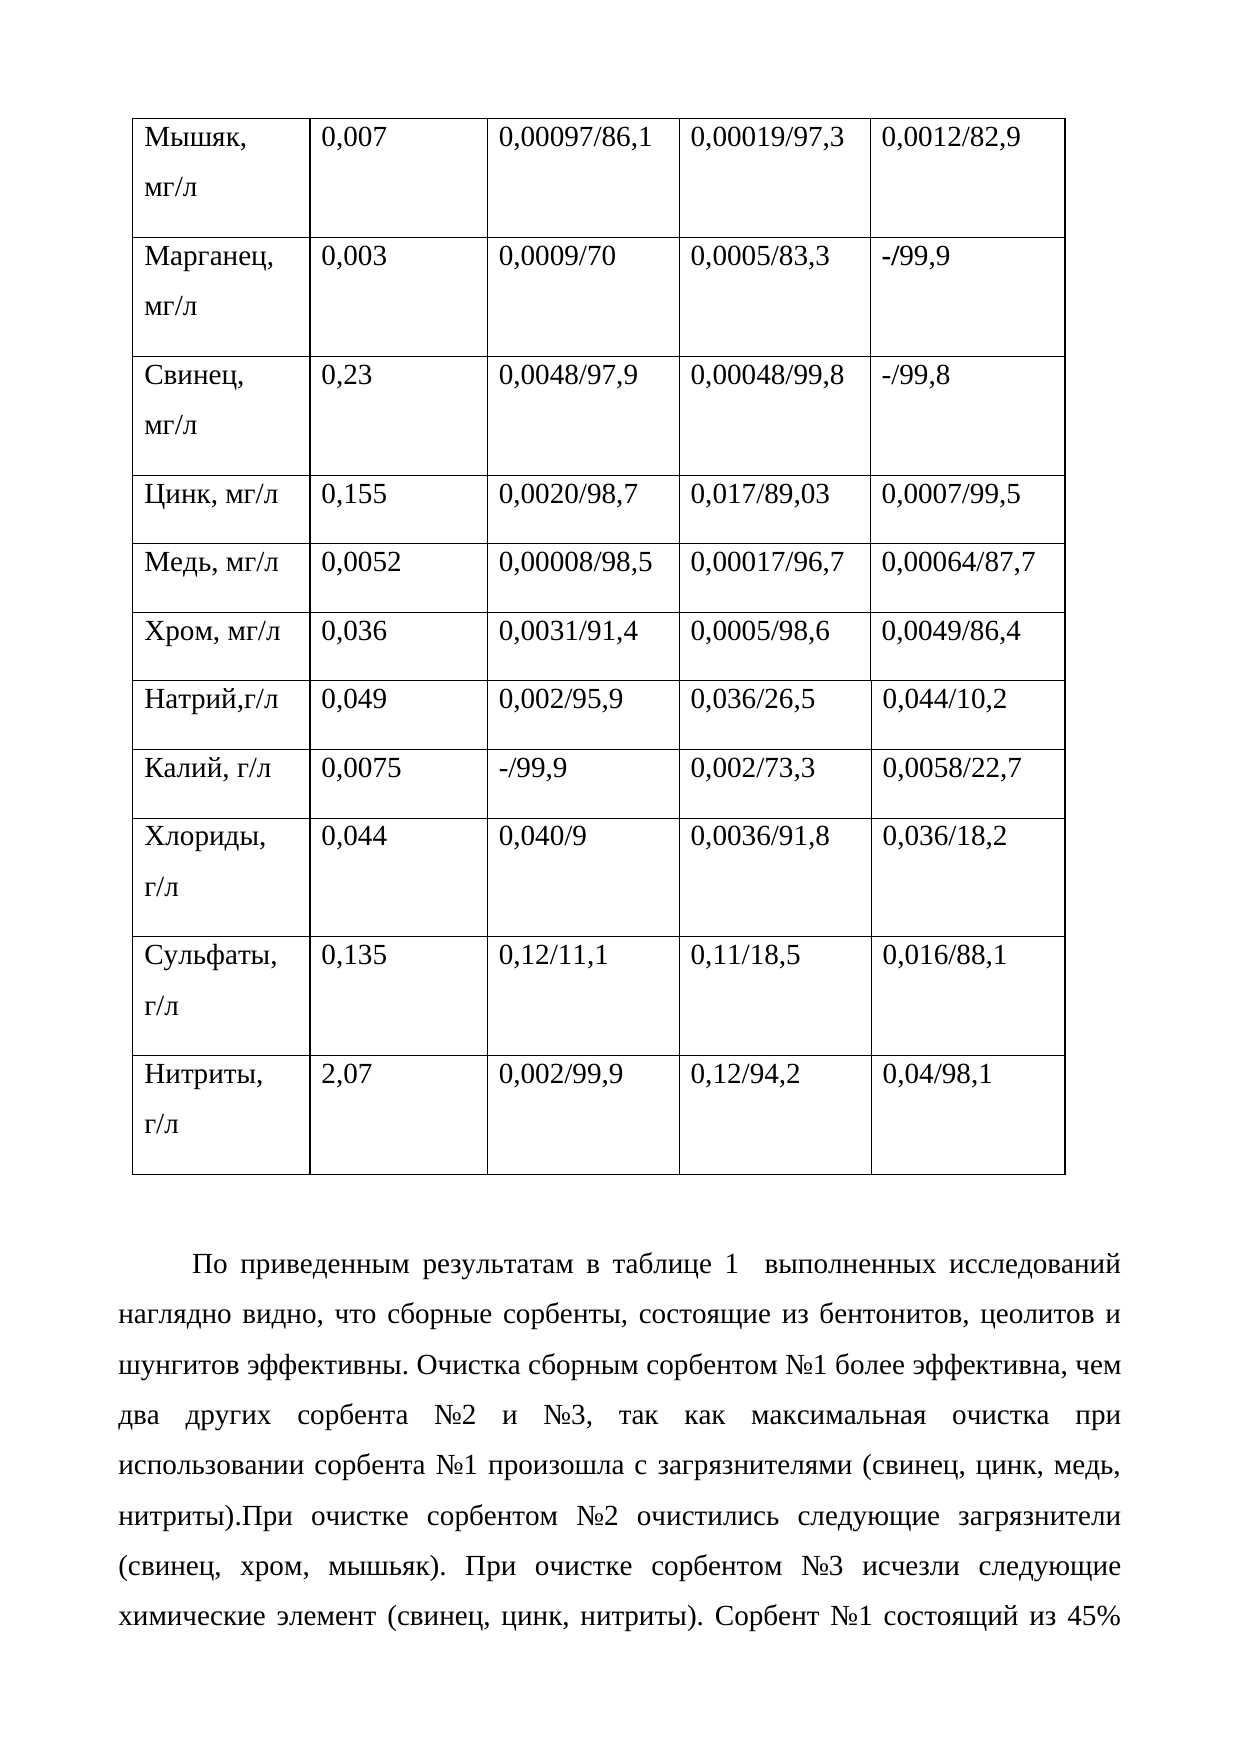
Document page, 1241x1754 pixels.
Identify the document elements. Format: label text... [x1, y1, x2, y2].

table_cell 0,0009/70 [488, 238, 679, 356]
table_cell Сульфаты, г/л [133, 937, 309, 1055]
table_cell 0,0020/98,7 [488, 476, 679, 543]
table_cell 0,016/88,1 [872, 937, 1064, 1055]
table_cell 0,0052 [311, 544, 487, 612]
table_cell 2,07 [311, 1056, 487, 1174]
table_cell 0,044/10,2 [872, 681, 1064, 749]
table_cell 0,003 [311, 238, 487, 356]
table_cell -/99,8 [871, 357, 1064, 475]
table_cell 0,0005/83,3 [680, 238, 870, 356]
table_cell Хром, мг/л [133, 613, 309, 680]
table_cell 0,044 [311, 819, 487, 936]
table_cell 0,00017/96,7 [680, 544, 870, 612]
table_cell -/99,9 [871, 238, 1064, 356]
table_cell Мышяк, мг/л [133, 119, 309, 237]
table_cell 0,0058/22,7 [872, 750, 1064, 817]
table_cell 0,002/73,3 [680, 750, 871, 817]
table_cell 0,00019/97,3 [680, 119, 870, 237]
table_cell 0,007 [311, 119, 487, 237]
table_cell Хлориды, г/л [133, 819, 309, 936]
table_cell 0,00064/87,7 [871, 544, 1064, 612]
table_cell Калий, г/л [133, 750, 309, 817]
table_cell 0,23 [311, 357, 487, 475]
table_cell -/99,9 [488, 750, 679, 817]
table_cell 0,155 [311, 476, 487, 543]
table_cell 0,0005/98,6 [680, 613, 870, 680]
table_cell 0,0031/91,4 [488, 613, 679, 680]
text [118, 1246, 1122, 1632]
table_cell 0,0036/91,8 [680, 819, 871, 936]
table_cell 0,04/98,1 [872, 1056, 1064, 1174]
table_cell 0,0007/99,5 [871, 476, 1064, 543]
table_cell 0,12/94,2 [680, 1056, 871, 1174]
table_cell 0,0048/97,9 [488, 357, 679, 475]
table_cell 0,002/99,9 [488, 1056, 679, 1174]
table_cell 0,00008/98,5 [488, 544, 679, 612]
table_cell 0,0012/82,9 [871, 119, 1064, 237]
table_cell 0,12/11,1 [488, 937, 679, 1055]
table_cell 0,036/18,2 [872, 819, 1064, 936]
table_cell Свинец, мг/л [133, 357, 309, 475]
table_cell 0,0075 [311, 750, 487, 817]
table_cell Цинк, мг/л [133, 476, 309, 543]
table_cell 0,135 [311, 937, 487, 1055]
table_cell 0,0049/86,4 [871, 613, 1064, 680]
table_cell 0,036/26,5 [680, 681, 871, 749]
table_cell 0,049 [311, 681, 487, 749]
table_cell Медь, мг/л [133, 544, 309, 612]
table_cell 0,040/9 [488, 819, 679, 936]
table_cell 0,00097/86,1 [488, 119, 679, 237]
table_cell Натрий,г/л [133, 681, 309, 749]
table_cell Нитриты, г/л [133, 1056, 309, 1174]
table_cell 0,002/95,9 [488, 681, 679, 749]
table_cell 0,036 [311, 613, 487, 680]
table_cell 0,00048/99,8 [680, 357, 870, 475]
table_cell Марганец, мг/л [133, 238, 309, 356]
table_cell 0,017/89,03 [680, 476, 870, 543]
table_cell 0,11/18,5 [680, 937, 871, 1055]
